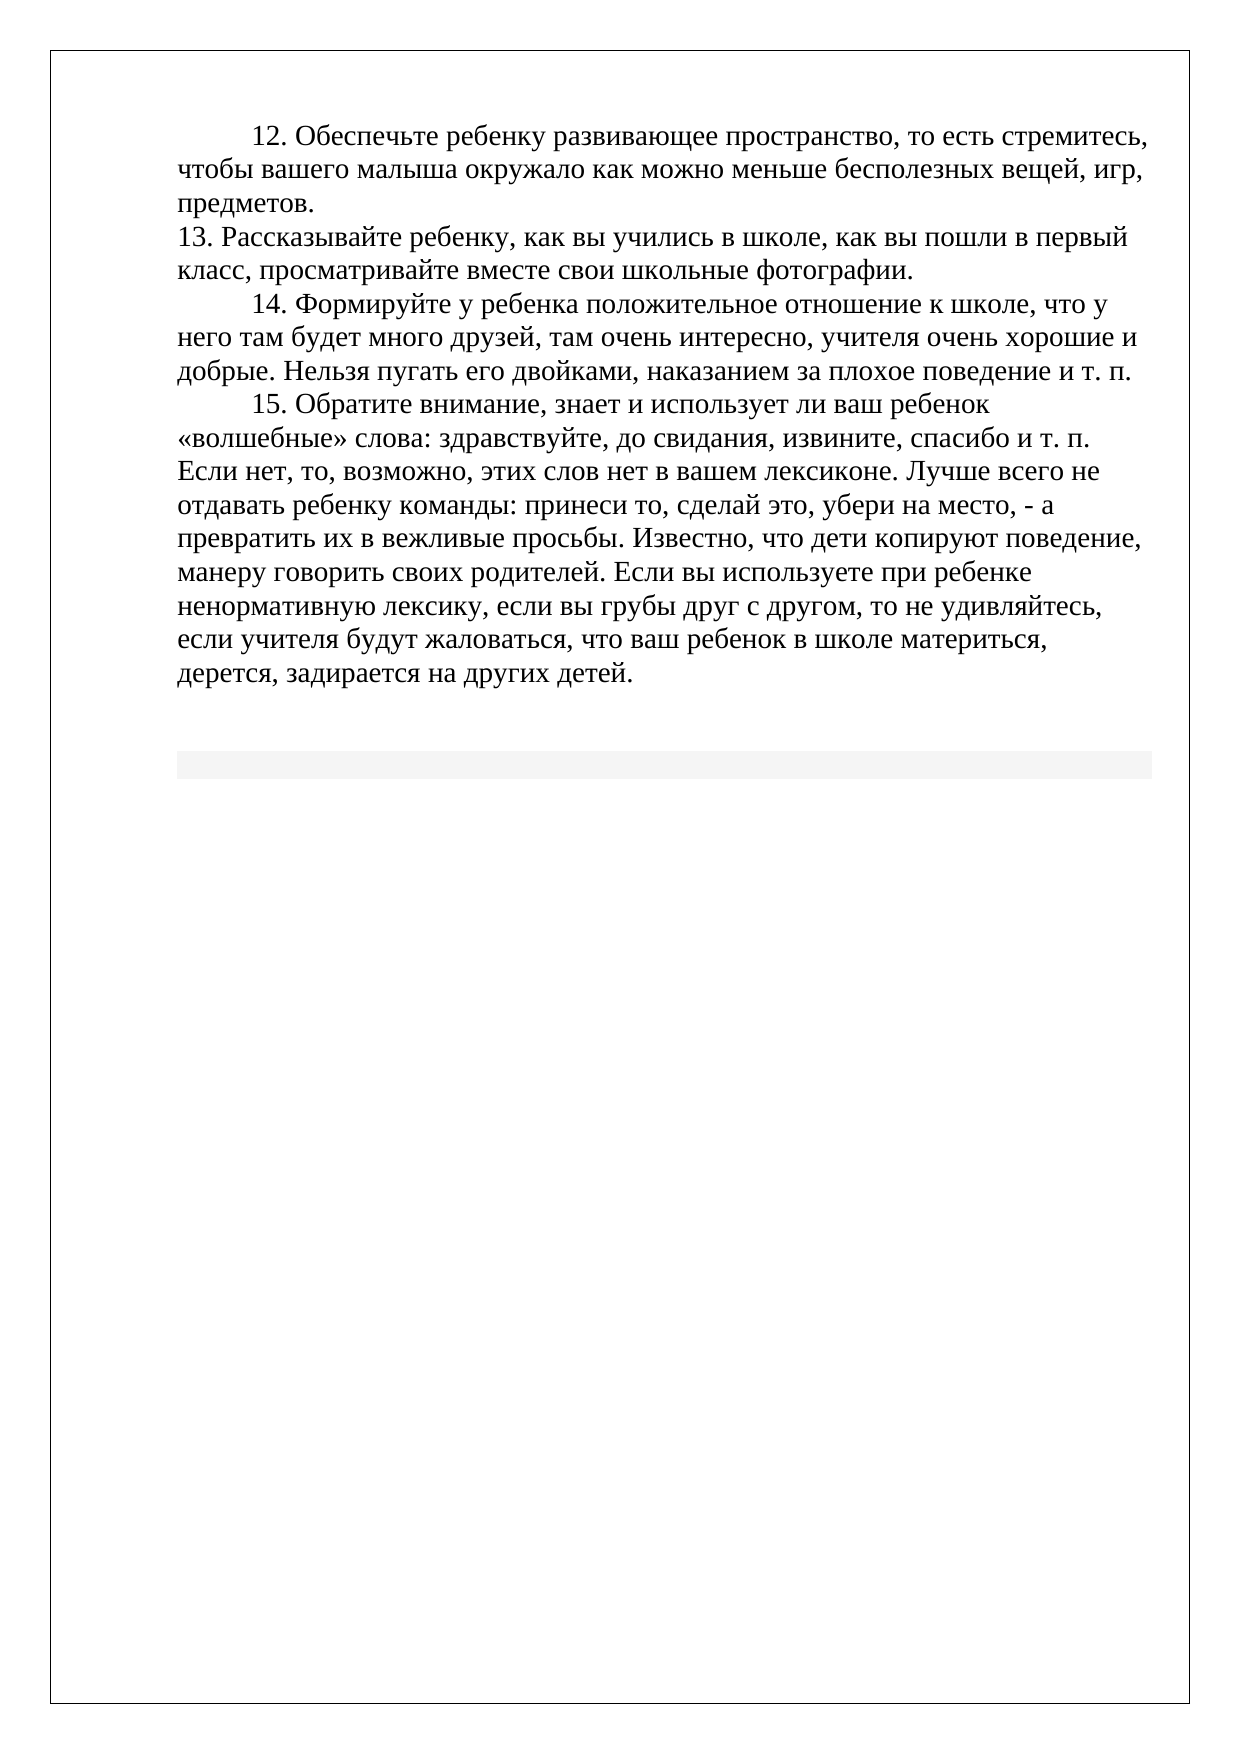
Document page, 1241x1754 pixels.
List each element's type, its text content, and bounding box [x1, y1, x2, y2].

text 14. Формируйте у ребенка положительное отношение к школе, что у него там будет много друзей, там очень интересно, учителя очень хорошие и добрые. Нельзя пугать его двойками, наказанием за плохое поведение и т. п. [177, 286, 1152, 386]
text 15. Обратите внимание, знает и использует ли ваш ребенок «волшебные» слова: здравствуйте, до свидания, извините, спасибо и т. п. Если нет, то, возможно, этих слов нет в вашем лексиконе. Лучше всего не отдавать ребенку команды: принеси то, сделай это, убери на место, - а превратить их в вежливые просьбы. Известно, что дети копируют поведение, манеру говорить своих родителей. Если вы используете при ребенке ненормативную лексику, если вы грубы друг с другом, то не удивляйтесь, если учителя будут жаловаться, что ваш ребенок в школе материться, дерется, задирается на других детей. [177, 386, 1152, 688]
text 12. Обеспечьте ребенку развивающее пространство, то есть стремитесь, чтобы вашего малыша окружало как можно меньше бесполезных вещей, игр, предметов. 13. Рассказывайте ребенку, как вы учились в школе, как вы пошли в первый класс, просматривайте вместе свои школьные фотографии. [177, 118, 1152, 286]
